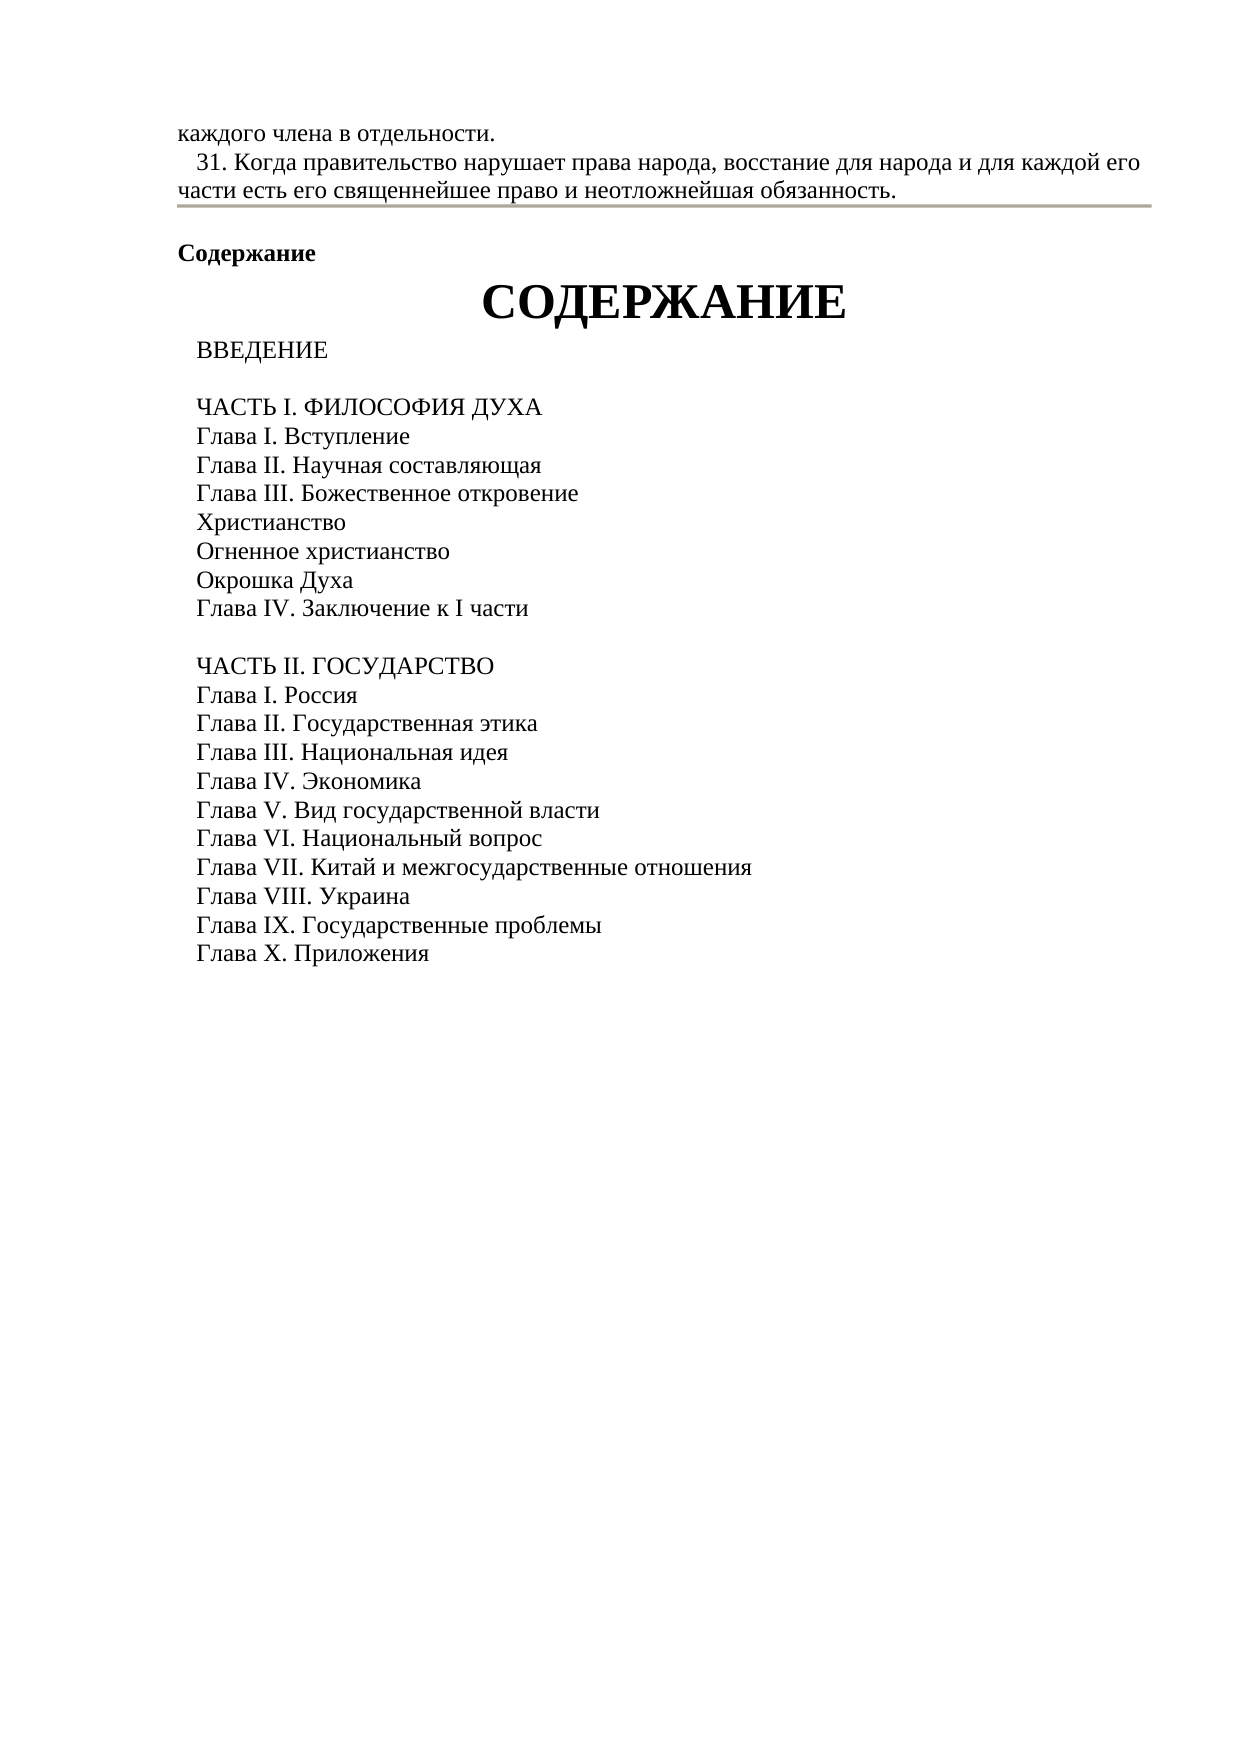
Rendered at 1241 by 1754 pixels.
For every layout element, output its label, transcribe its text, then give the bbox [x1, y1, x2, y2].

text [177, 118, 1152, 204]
subtitle СОДЕРЖАНИЕ [177, 272, 1152, 329]
text ВВЕДЕНИЕ ЧАСТЬ I. ФИЛОСОФИЯ ДУХА Глава I. Вступление Глава II. Научная составляющая Глава III. Божественное откровение Христианство Огненное христианство Окрошка Духа Глава IV. Заключение к I части ЧАСТЬ II. ГОСУДАРСТВО Глава I. Россия Глава II. Государственная этика Глава III. Национальная идея Глава IV. Экономика Глава V. Вид государственной власти Глава VI. Национальный вопрос Глава VII. Китай и межгосударственные отношения Глава VIII. Украина Глава IX. Государственные проблемы Глава X. Приложения [177, 335, 1152, 967]
subtitle Содержание [177, 238, 1152, 267]
